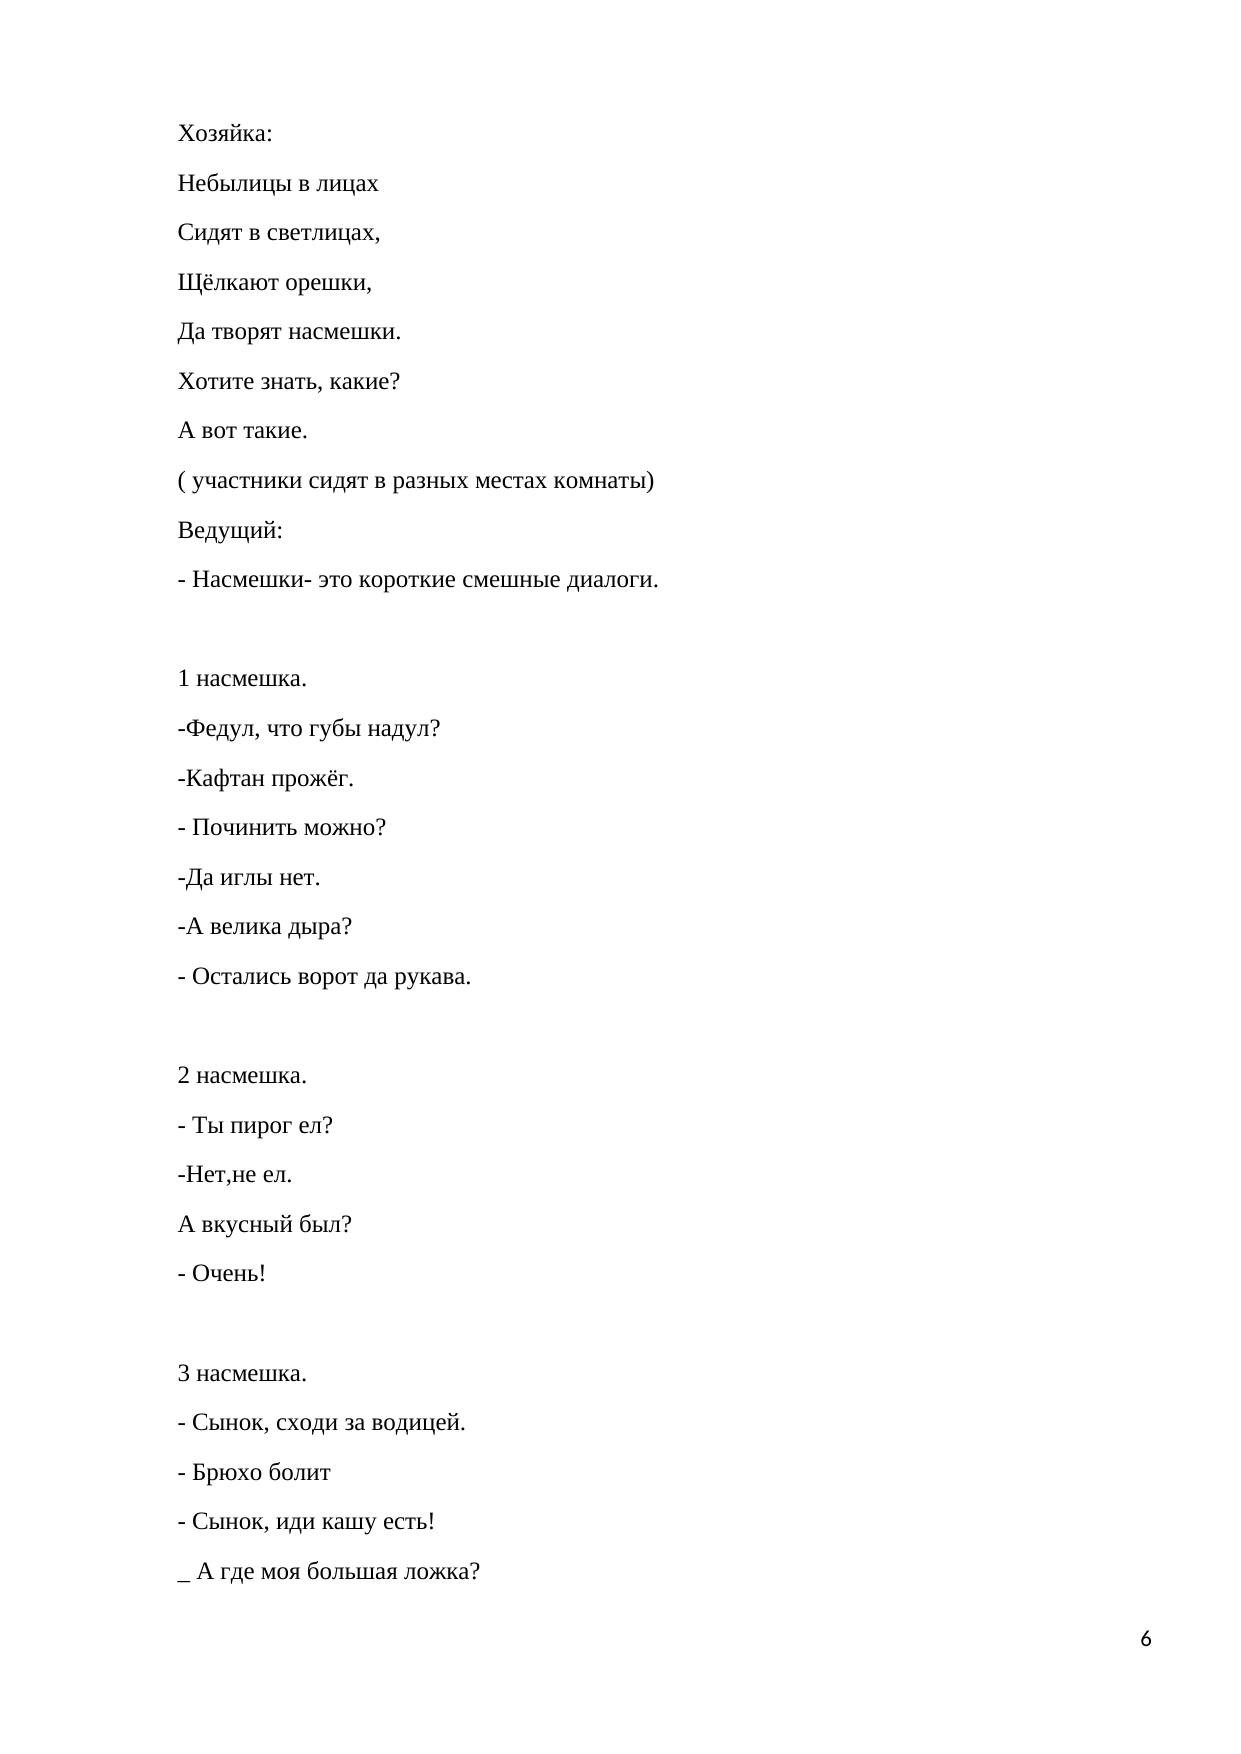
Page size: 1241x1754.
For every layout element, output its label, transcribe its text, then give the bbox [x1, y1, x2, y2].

text - Сынок, иди кашу есть! [177, 1506, 1152, 1535]
text Ведущий: [177, 515, 1152, 543]
text - Насмешки- это короткие смешные диалоги. [177, 564, 1152, 593]
text -Федул, что губы надул? [177, 713, 1152, 742]
text Да творят насмешки. [177, 316, 1152, 345]
text А вкусный был? [177, 1209, 1152, 1238]
text Небылицы в лицах [177, 168, 1152, 196]
text - Остались ворот да рукава. [177, 961, 1152, 990]
text 3 насмешка. [177, 1358, 1152, 1386]
text - Сынок, сходи за водицей. [177, 1407, 1152, 1436]
text - Брюхо болит [177, 1457, 1152, 1486]
text - Ты пирог ел? [177, 1110, 1152, 1138]
text - Починить можно? [177, 812, 1152, 841]
text -Кафтан прожёг. [177, 763, 1152, 791]
text А вот такие. [177, 416, 1152, 444]
text ( участники сидят в разных местах комнаты) [177, 465, 1152, 494]
text -А велика дыра? [177, 911, 1152, 940]
text Хотите знать, какие? [177, 366, 1152, 395]
text -Нет,не ел. [177, 1159, 1152, 1188]
text 1 насмешка. [177, 663, 1152, 692]
text - Очень! [177, 1258, 1152, 1287]
text Сидят в светлицах, [177, 217, 1152, 246]
text _ А где моя большая ложка? [177, 1556, 1152, 1585]
text Щёлкают орешки, [177, 267, 1152, 296]
text -Да иглы нет. [177, 862, 1152, 891]
text Хозяйка: [177, 118, 1152, 147]
text 2 насмешка. [177, 1060, 1152, 1089]
